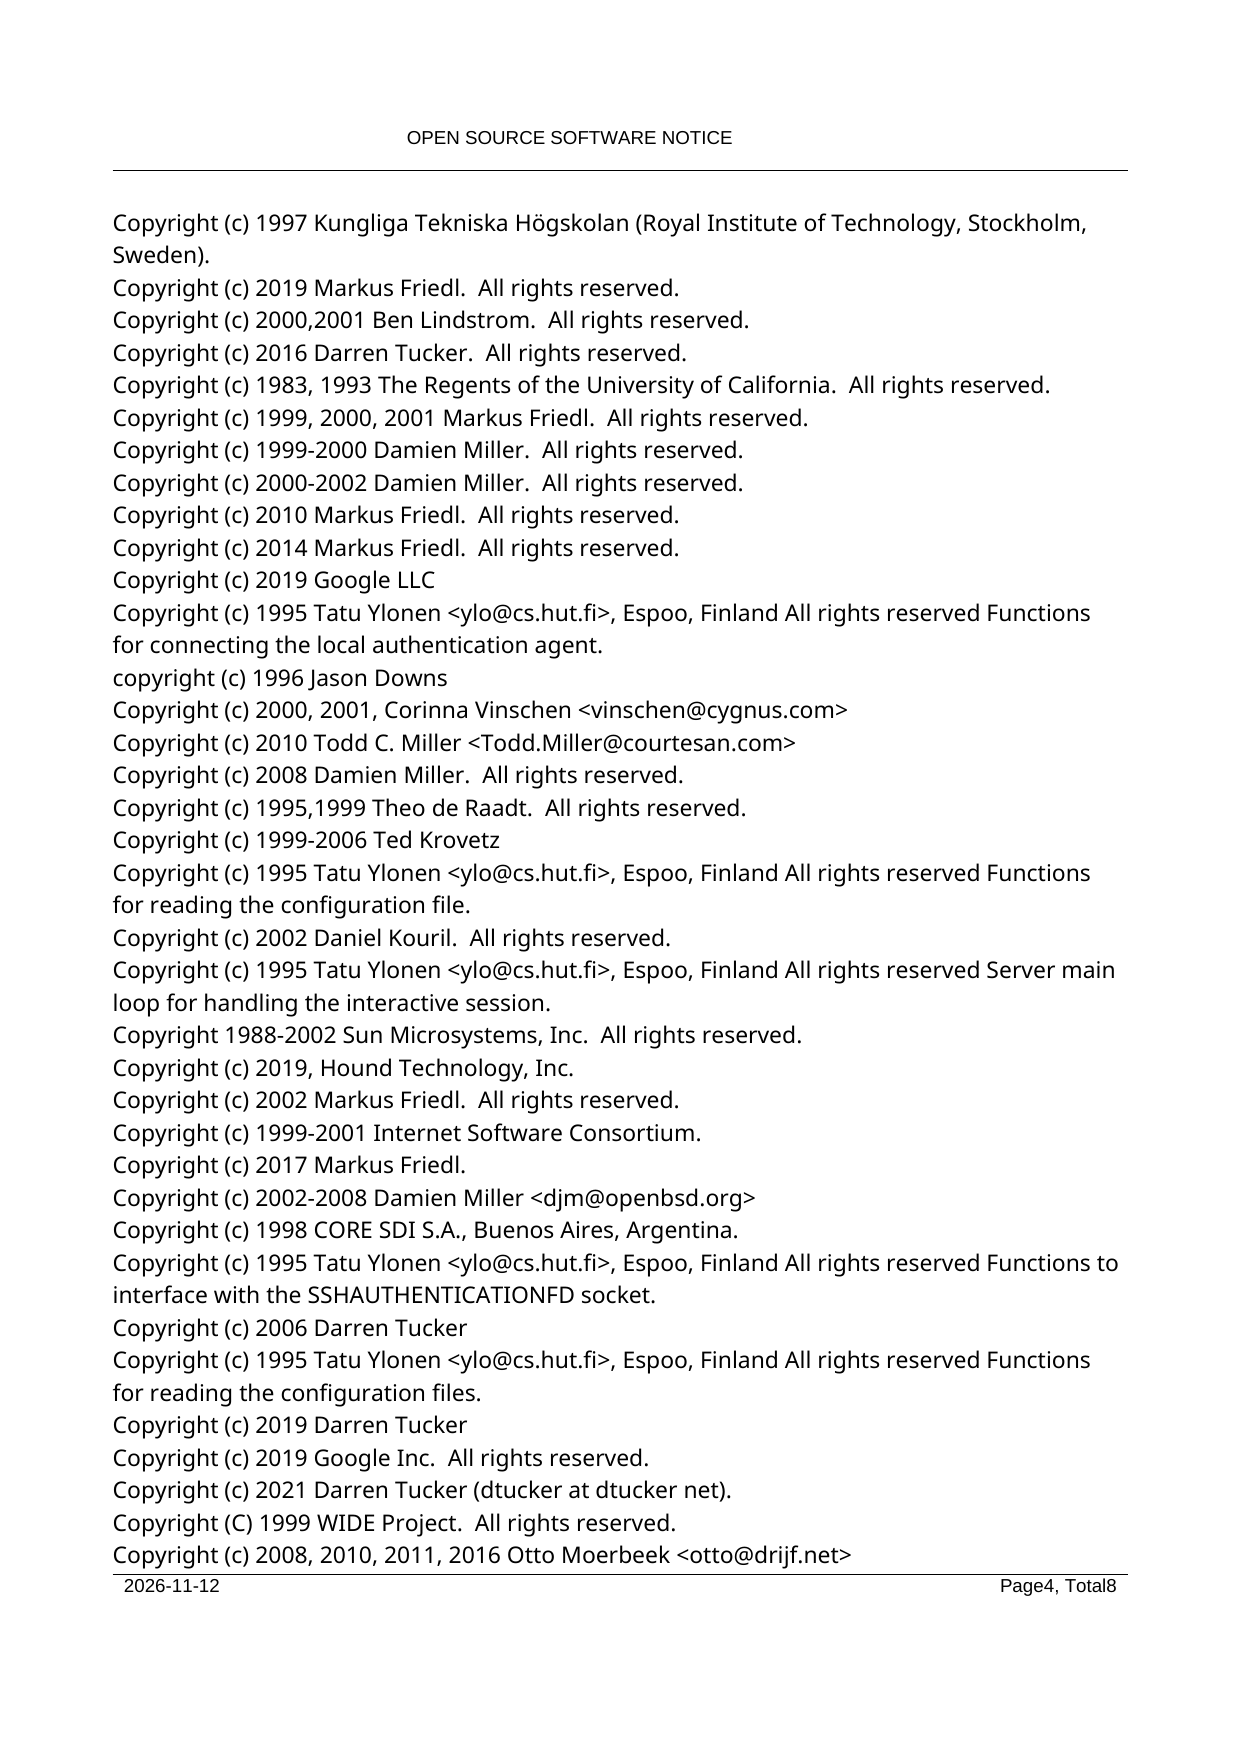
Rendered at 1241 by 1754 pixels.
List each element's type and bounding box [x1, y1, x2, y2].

text [112, 206, 1128, 1571]
